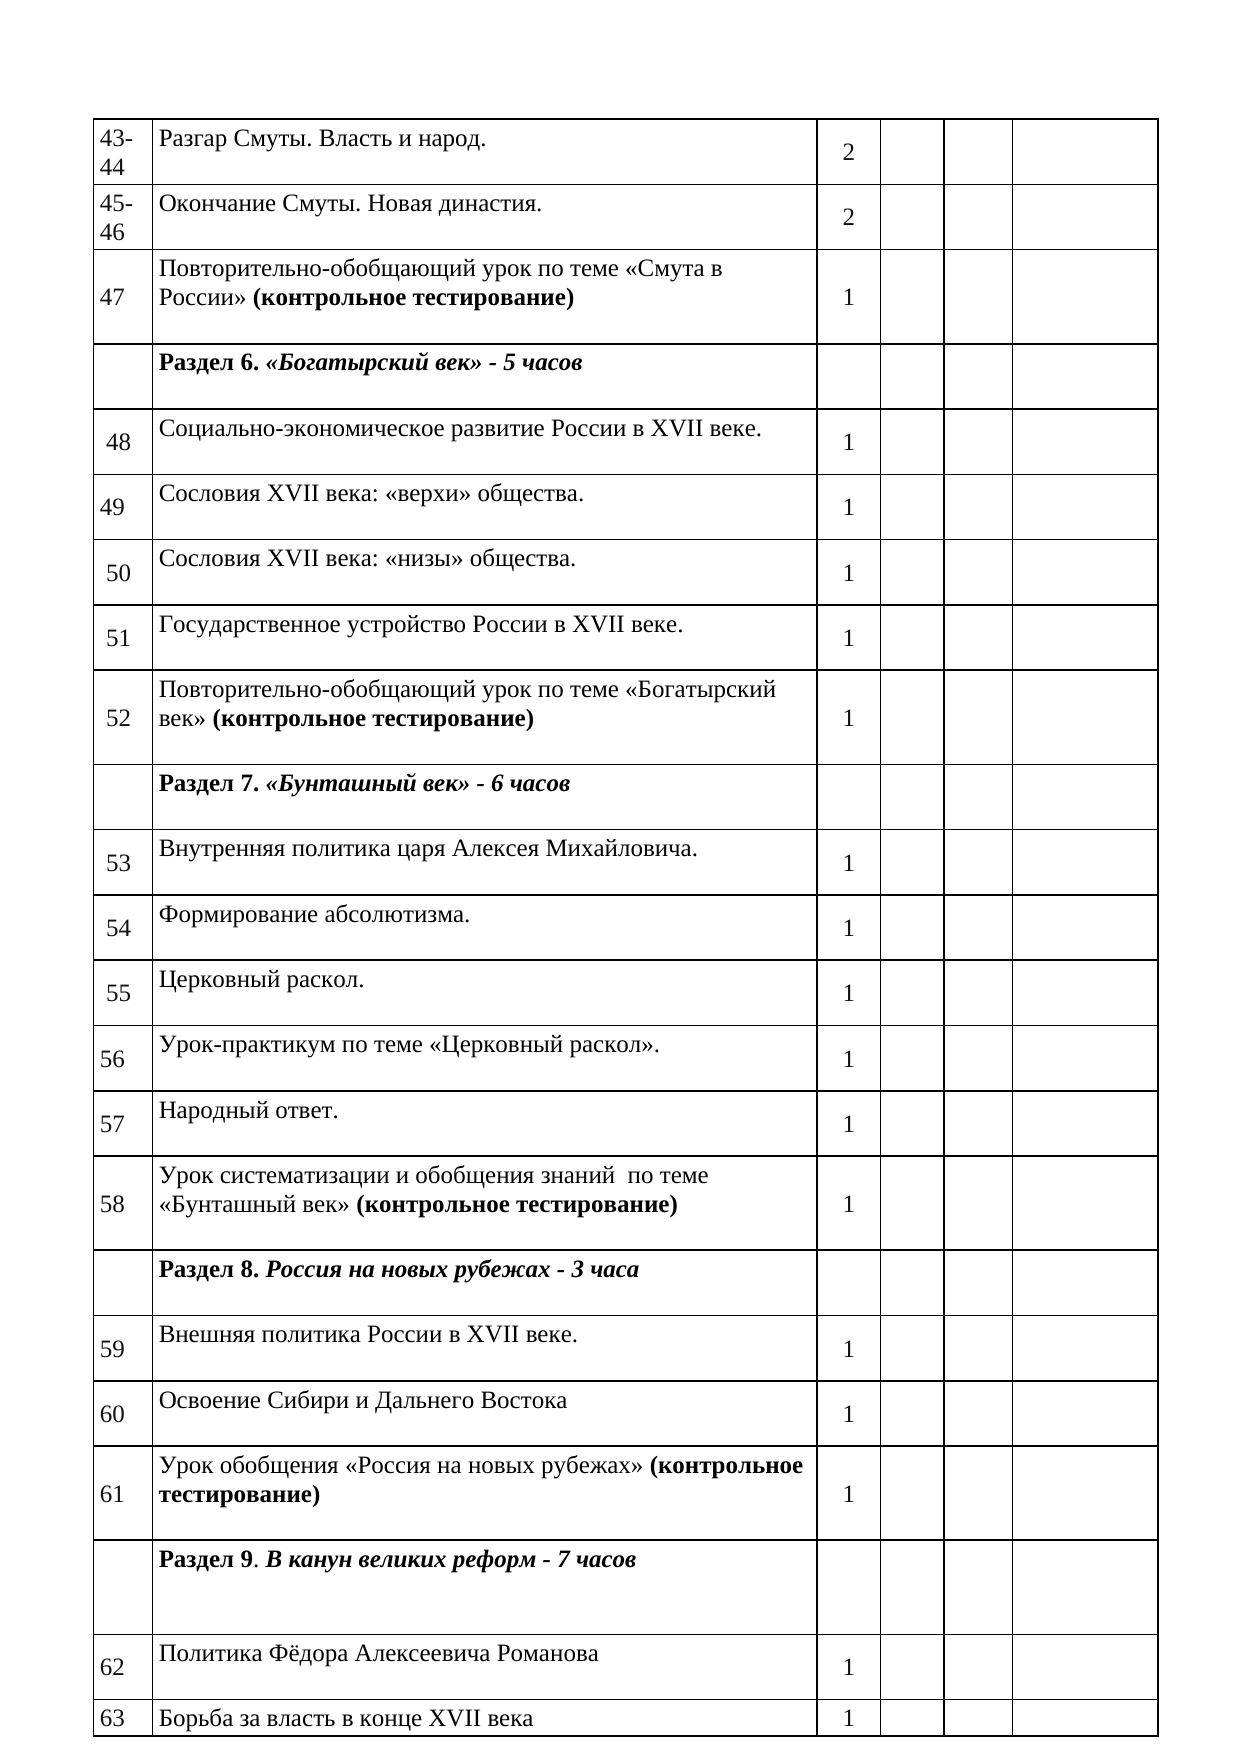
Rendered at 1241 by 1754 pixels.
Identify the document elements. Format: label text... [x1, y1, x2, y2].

table_cell 1 [818, 671, 880, 763]
table_cell 2 [818, 120, 880, 183]
table_cell Внешняя политика России в XVII веке. [153, 1316, 816, 1380]
table_cell [1013, 475, 1157, 539]
table_cell [1013, 250, 1157, 343]
table_cell 55 [94, 961, 152, 1025]
table_cell 1 [818, 606, 880, 669]
table_cell [881, 765, 943, 829]
table_cell [1013, 1382, 1157, 1445]
table_cell [945, 1157, 1012, 1249]
table_cell [945, 475, 1012, 539]
table_cell [945, 1700, 1012, 1735]
table_cell [881, 410, 943, 473]
table_cell Политика Фёдора Алексеевича Романова [153, 1635, 816, 1699]
table_cell [945, 120, 1012, 183]
table_cell Повторительно-обобщающий урок по теме «Смута в России» (контрольное тестирование) [153, 250, 816, 343]
table_cell Народный ответ. [153, 1092, 816, 1155]
table_cell 56 [94, 1026, 152, 1090]
table_cell Сословия XVII века: «низы» общества. [153, 540, 816, 604]
table_cell 47 [94, 250, 152, 343]
table_cell [945, 765, 1012, 829]
table_cell [881, 606, 943, 669]
table_cell [945, 1541, 1012, 1633]
table_cell [881, 1316, 943, 1380]
table_cell 62 [94, 1635, 152, 1699]
table_cell [945, 185, 1012, 249]
table_cell [1013, 1447, 1157, 1539]
table_cell [881, 1541, 943, 1633]
table_cell 1 [818, 1700, 880, 1735]
table_cell 1 [818, 1382, 880, 1445]
table_cell Урок систематизации и обобщения знаний по теме «Бунташный век» (контрольное тестирование) [153, 1157, 816, 1249]
table_cell [1013, 540, 1157, 604]
table_cell [818, 765, 880, 829]
table_cell [1013, 1092, 1157, 1155]
table_cell Урок-практикум по теме «Церковный раскол». [153, 1026, 816, 1090]
table_cell [881, 1700, 943, 1735]
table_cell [153, 1700, 816, 1735]
table_cell [881, 1382, 943, 1445]
table_cell 52 [94, 671, 152, 763]
table_cell [94, 345, 152, 408]
table_cell 51 [94, 606, 152, 669]
table_cell [881, 540, 943, 604]
table_cell 48 [94, 410, 152, 473]
table_cell 43-44 [94, 120, 152, 183]
table_cell [1013, 345, 1157, 408]
table_cell [945, 606, 1012, 669]
table_cell [945, 1316, 1012, 1380]
table_cell [881, 1447, 943, 1539]
table_cell 53 [94, 830, 152, 894]
table_cell 1 [818, 961, 880, 1025]
table_cell 1 [818, 1092, 880, 1155]
table_cell [881, 1092, 943, 1155]
table_cell [1013, 1026, 1157, 1090]
table_cell Урок обобщения «Россия на новых рубежах» (контрольное тестирование) [153, 1447, 816, 1539]
table_cell [945, 830, 1012, 894]
table_cell [1013, 961, 1157, 1025]
table_cell Раздел 7. «Бунташный век» - 6 часов [153, 765, 816, 829]
table_cell 59 [94, 1316, 152, 1380]
table_cell Формирование абсолютизма. [153, 896, 816, 959]
table_cell [945, 961, 1012, 1025]
table_cell 1 [818, 250, 880, 343]
table_cell 1 [818, 410, 880, 473]
table_cell [945, 250, 1012, 343]
table_cell 1 [818, 1635, 880, 1699]
table_cell [94, 1251, 152, 1315]
table_cell [881, 185, 943, 249]
table_cell [1013, 120, 1157, 183]
table_cell [818, 1541, 880, 1633]
table_cell [945, 1251, 1012, 1315]
table_cell 61 [94, 1447, 152, 1539]
table_cell [1013, 765, 1157, 829]
table_cell [1013, 1541, 1157, 1633]
table_cell [945, 1092, 1012, 1155]
table_cell Раздел 9. В канун великих реформ - 7 часов [153, 1541, 816, 1633]
table_cell Внутренняя политика царя Алексея Михайловича. [153, 830, 816, 894]
table_cell Социально-экономическое развитие России в XVII веке. [153, 410, 816, 473]
table_cell [881, 896, 943, 959]
table_cell [94, 765, 152, 829]
table_cell Повторительно-обобщающий урок по теме «Богатырский век» (контрольное тестирование) [153, 671, 816, 763]
table_cell [881, 961, 943, 1025]
table_cell Разгар Смуты. Власть и народ. [153, 120, 816, 183]
table_cell [945, 1382, 1012, 1445]
table_cell 63 [94, 1700, 152, 1735]
table_cell [881, 250, 943, 343]
table_cell 58 [94, 1157, 152, 1249]
table_cell Окончание Смуты. Новая династия. [153, 185, 816, 249]
table_cell [881, 120, 943, 183]
table_cell 1 [818, 830, 880, 894]
table_cell 1 [818, 540, 880, 604]
table_cell [1013, 1157, 1157, 1249]
table_cell [881, 1635, 943, 1699]
table_cell [1013, 830, 1157, 894]
table_cell [881, 830, 943, 894]
table_cell [1013, 671, 1157, 763]
table_cell [1013, 410, 1157, 473]
table_cell [945, 896, 1012, 959]
table_cell Освоение Сибири и Дальнего Востока [153, 1382, 816, 1445]
table_cell 1 [818, 1447, 880, 1539]
table_cell [945, 410, 1012, 473]
table_cell [945, 1447, 1012, 1539]
table_cell Церковный раскол. [153, 961, 816, 1025]
table_cell [945, 540, 1012, 604]
table_cell [818, 345, 880, 408]
table_cell [1013, 1251, 1157, 1315]
table_cell [881, 671, 943, 763]
table_cell [881, 475, 943, 539]
table_cell [881, 1251, 943, 1315]
table_cell 1 [818, 1026, 880, 1090]
table_cell 1 [818, 1316, 880, 1380]
table_cell 1 [818, 896, 880, 959]
table_cell 45-46 [94, 185, 152, 249]
table_cell 50 [94, 540, 152, 604]
table_cell [881, 1157, 943, 1249]
table_cell 57 [94, 1092, 152, 1155]
table_cell [1013, 606, 1157, 669]
table_cell Сословия XVII века: «верхи» общества. [153, 475, 816, 539]
table_cell 1 [818, 1157, 880, 1249]
table_cell [945, 345, 1012, 408]
table_cell [881, 345, 943, 408]
table_cell 1 [818, 475, 880, 539]
table_cell 54 [94, 896, 152, 959]
table_cell [881, 1026, 943, 1090]
table_cell Раздел 8. Россия на новых рубежах - 3 часа [153, 1251, 816, 1315]
table_cell [945, 671, 1012, 763]
table_cell [1013, 185, 1157, 249]
table_cell [1013, 896, 1157, 959]
table_cell Раздел 6. «Богатырский век» - 5 часов [153, 345, 816, 408]
table_cell [94, 1541, 152, 1633]
table_cell 2 [818, 185, 880, 249]
table_cell 60 [94, 1382, 152, 1445]
table_cell [945, 1026, 1012, 1090]
table_cell 49 [94, 475, 152, 539]
table_cell [945, 1635, 1012, 1699]
table_cell [1013, 1635, 1157, 1699]
table_cell Государственное устройство России в XVII веке. [153, 606, 816, 669]
table_cell [818, 1251, 880, 1315]
table_cell [1013, 1316, 1157, 1380]
table_cell [1013, 1700, 1157, 1735]
